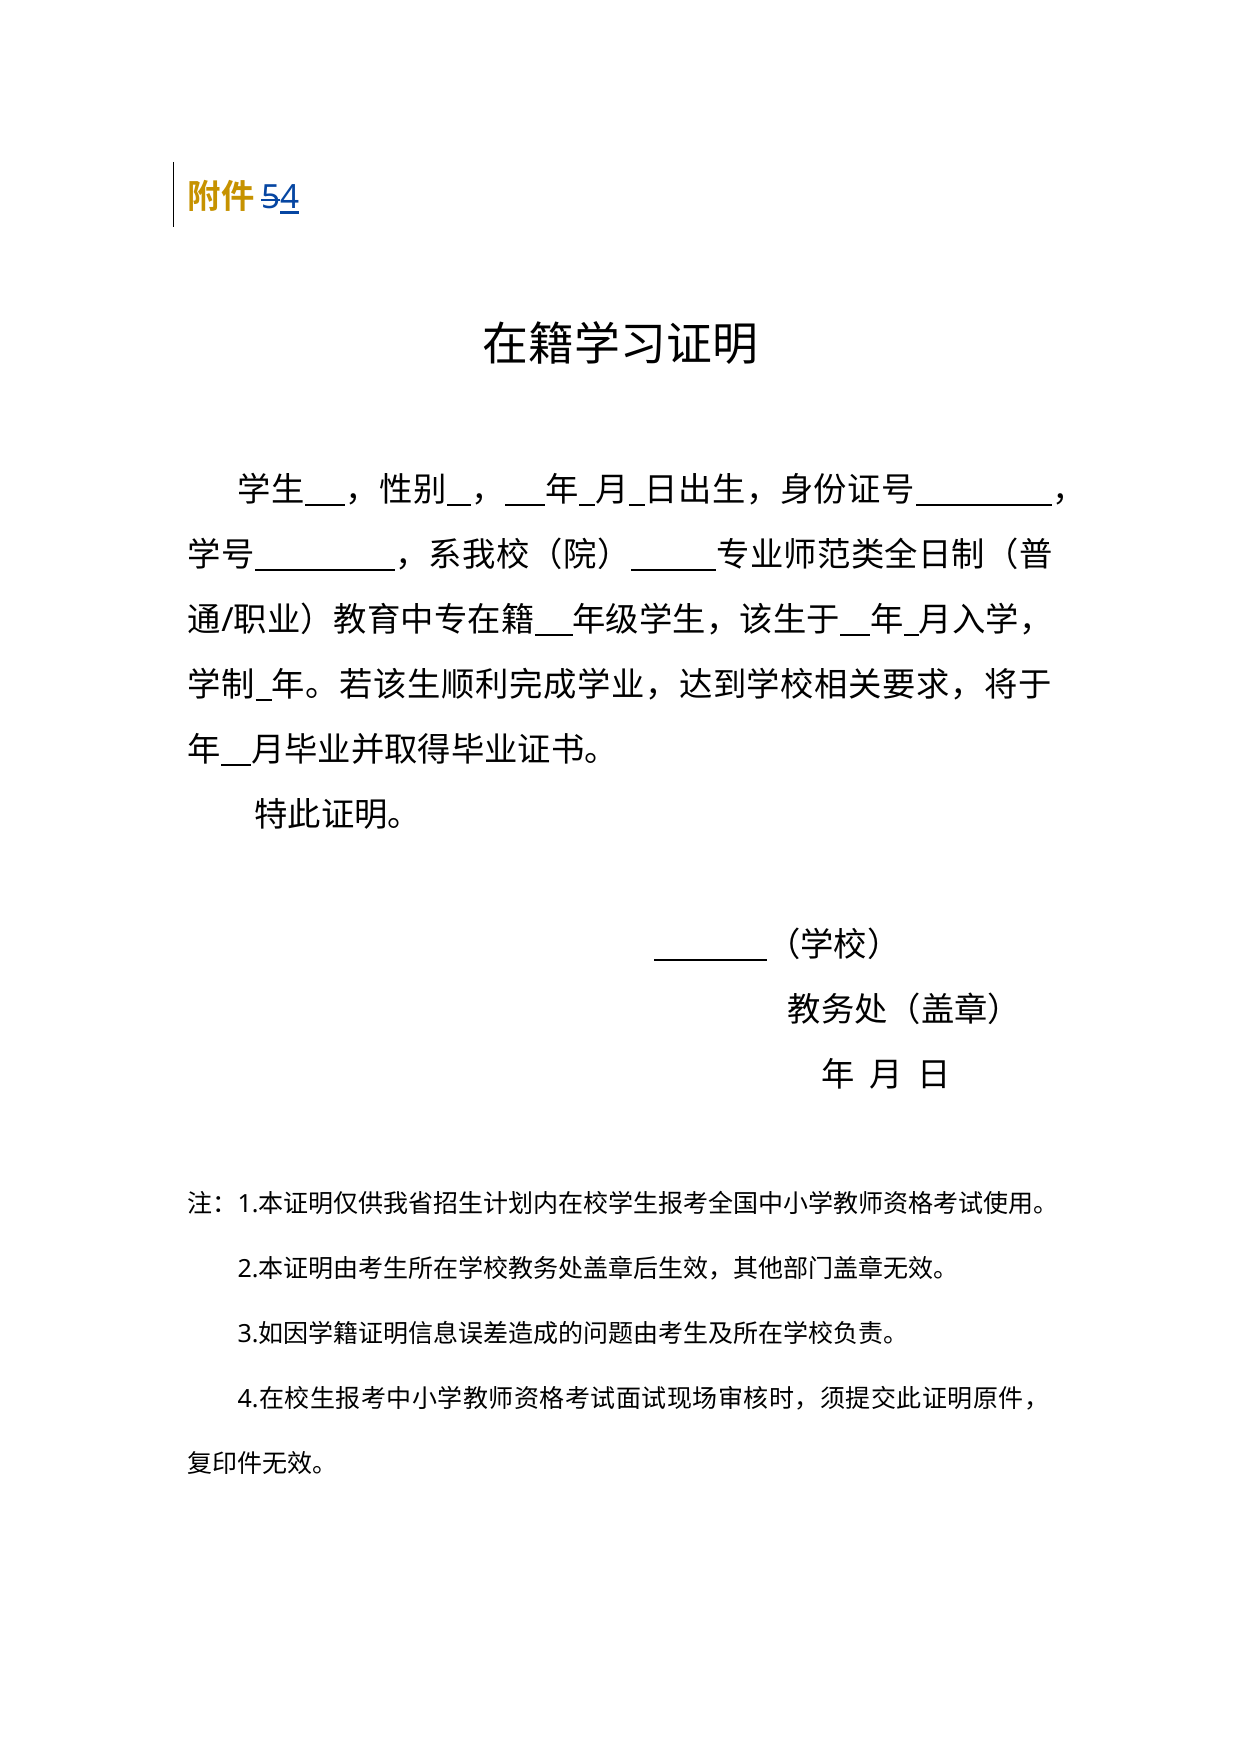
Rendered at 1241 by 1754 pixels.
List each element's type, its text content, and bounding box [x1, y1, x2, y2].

text 4.在校生报考中小学教师资格考试面试现场审核时，须提交此证明原件，复印件无效。 [187, 1364, 1053, 1494]
text 学生 ，性别 ， 年 月 日出生，身份证号 ，学号 ，系我校（院） 专业师范类全日制（普通/职业）教育中专在籍 年级学生，该生于 年 月入学，学制 年。若该生顺利完成学业，达到学校相关要求，将于 年 月毕业并取得毕业证书。 [187, 454, 1053, 779]
text 特此证明。 [187, 779, 1053, 844]
text 教务处（盖章） [187, 974, 1053, 1039]
text 附件 [187, 162, 1053, 227]
text 2.本证明由考生所在学校教务处盖章后生效，其他部门盖章无效。 [187, 1234, 1053, 1299]
text 年 月 日 [187, 1039, 1053, 1104]
text 注：1.本证明仅供我省招生计划内在校学生报考全国中小学教师资格考试使用。 [187, 1169, 1053, 1234]
text 在籍学习证明 [187, 292, 1053, 389]
text （学校） [187, 909, 1053, 974]
text 3.如因学籍证明信息误差造成的问题由考生及所在学校负责。 [187, 1299, 1053, 1364]
